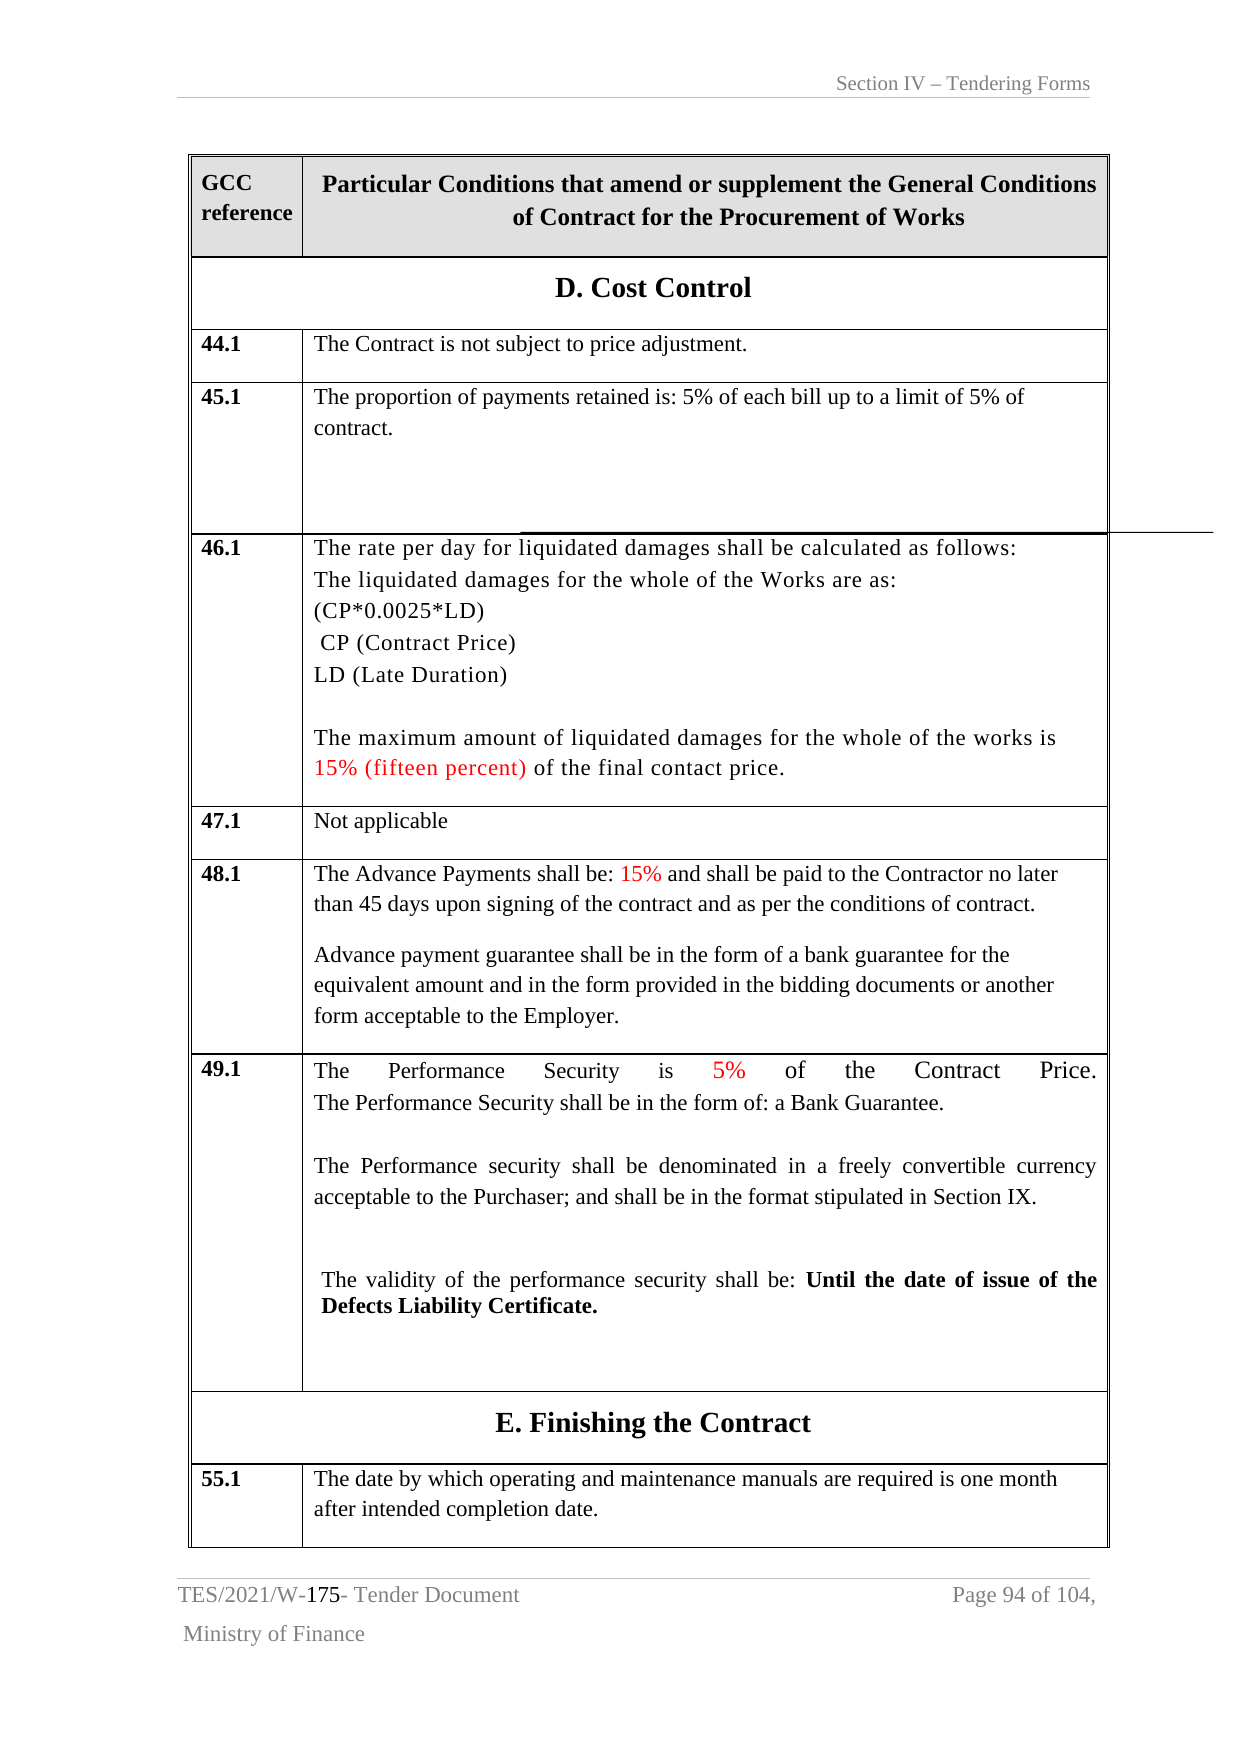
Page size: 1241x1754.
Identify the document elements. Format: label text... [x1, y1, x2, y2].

table_cell 47.1 [192, 807, 302, 858]
table_cell 44.1 [192, 330, 302, 382]
table_cell 46.1 [192, 535, 302, 806]
table_cell Not applicable [303, 807, 1107, 858]
table_header Particular Conditions that amend or supplement the General Conditions of Contract for the Procurement of Works [303, 157, 1107, 256]
table_cell The Contract is not subject to price adjustment. [303, 330, 1107, 382]
table_header GCC reference [192, 157, 302, 256]
table_cell The proportion of payments retained is: 5% of each bill up to a limit of 5% of contract. [303, 383, 1107, 533]
table_cell D. Cost Control [192, 258, 1107, 329]
table_cell 48.1 [192, 860, 302, 1053]
table_cell 45.1 [192, 383, 302, 533]
table_cell 49.1 [192, 1055, 302, 1391]
table_cell 55.1 [192, 1465, 302, 1547]
table_cell The rate per day for liquidated damages shall be calculated as follows: The liquidated damages for the whole of the Works are as: (CP*0.0025*LD) CP (Contract Price) LD (Late Duration) The maximum amount of liquidated damages for the whole of the works is 15% (fifteen percent) of the final contact price. [303, 535, 1107, 806]
table_cell The Advance Payments shall be: 15% and shall be paid to the Contractor no later than 45 days upon signing of the contract and as per the conditions of contract. Advance payment guarantee shall be in the form of a bank guarantee for the equivalent amount and in the form provided in the bidding documents or another form acceptable to the Employer. [303, 860, 1107, 1053]
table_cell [303, 1465, 1107, 1547]
table_cell The Performance Security is 5% of the Contract Price. The Performance Security shall be in the form of: a Bank Guarantee. The Performance security shall be denominated in a freely convertible currency acceptable to the Purchaser; and shall be in the format stipulated in Section IX. The validity of the performance security shall be: Until the date of issue of the Defects Liability Certificate. [303, 1055, 1107, 1391]
table_cell E. Finishing the Contract [192, 1392, 1107, 1463]
